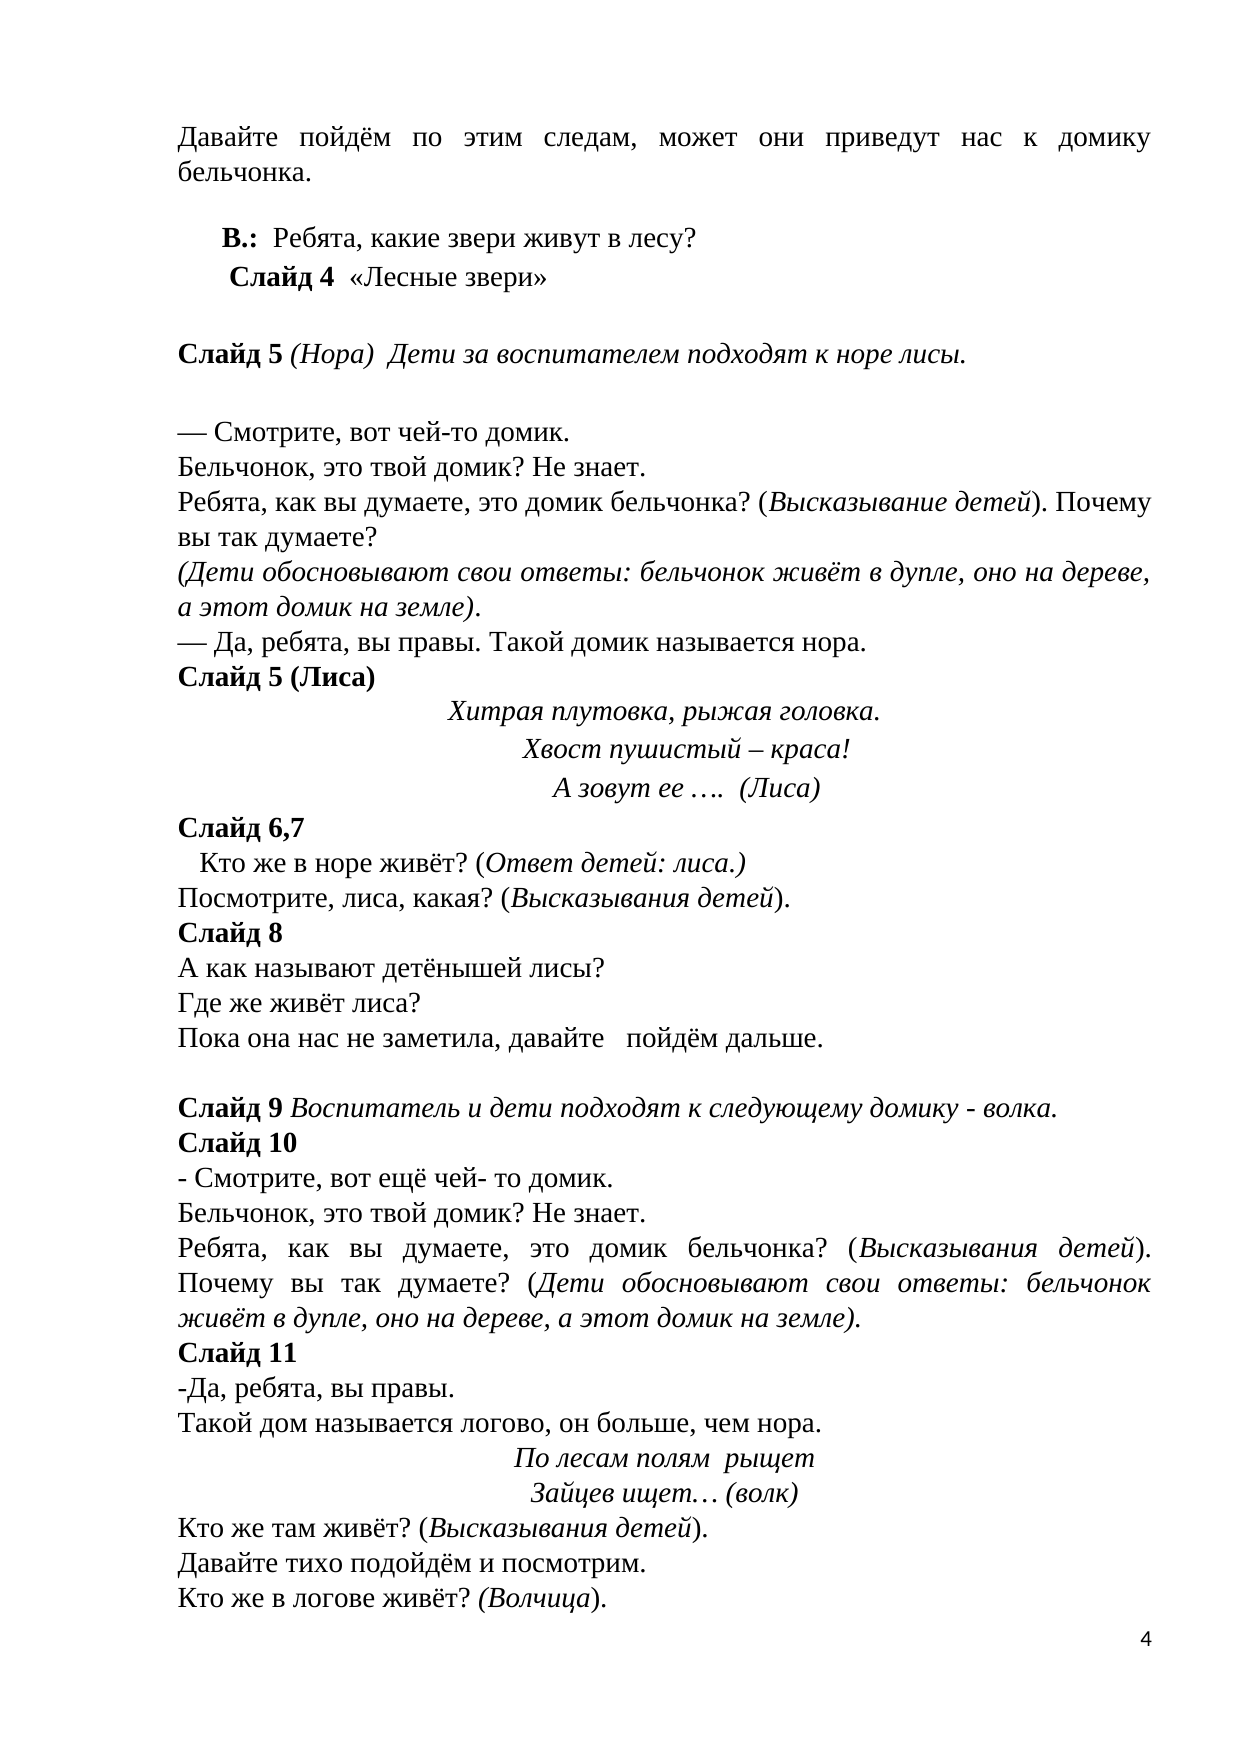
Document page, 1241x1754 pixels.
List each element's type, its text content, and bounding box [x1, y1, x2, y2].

text Посмотрите, лиса, какая? (Высказывания детей). [177, 879, 1152, 914]
text — Да, ребята, вы правы. Такой домик называется нора. [177, 623, 1152, 658]
text Бельчонок, это твой домик? Не знает. [177, 1194, 1152, 1229]
text Где же живёт лиса? [177, 984, 1152, 1019]
text Слайд 10 [177, 1124, 1152, 1159]
text Слайд 11 [177, 1334, 1152, 1369]
text Зайцев ищет… (волк) [177, 1474, 1152, 1509]
text Слайд 8 [177, 914, 1152, 949]
text В.: Ребята, какие звери живут в лесу? [222, 220, 1152, 254]
text Кто же в логове живёт? (Волчица). [177, 1579, 1152, 1614]
text Слайд 9 Воспитатель и дети подходят к следующему домику - волка. [177, 1089, 1152, 1124]
text Слайд 5 (Нора) Дети за воспитателем подходят к норе лисы. [177, 336, 1152, 369]
text Хитрая плутовка, рыжая головка. [177, 693, 1152, 727]
text Ребята, как вы думаете, это домик бельчонка? (Высказывания детей). Почему вы так думаете? (Дети обосновывают свои ответы: бельчонок живёт в дупле, оно на дереве, а этот домик на земле). [177, 1229, 1152, 1334]
text - Смотрите, вот ещё чей- то домик. [177, 1159, 1152, 1194]
text Давайте тихо подойдём и посмотрим. [177, 1544, 1152, 1579]
text Ребята, как вы думаете, это домик бельчонка? (Высказывание детей). Почему вы так думаете? [177, 483, 1152, 553]
list Хвост пушистый – краса! [222, 732, 1152, 765]
text (Дети обосновывают свои ответы: бельчонок живёт в дупле, оно на дереве, а этот домик на земле). [177, 553, 1152, 623]
text Кто же в норе живёт? (Ответ детей: лиса.) [177, 844, 1152, 879]
text А как называют детёнышей лисы? [177, 949, 1152, 984]
text Кто же там живёт? (Высказывания детей). [177, 1509, 1152, 1544]
text По лесам полям рыщет [177, 1439, 1152, 1474]
text Такой дом называется логово, он больше, чем нора. [177, 1404, 1152, 1439]
text Слайд 5 (Лиса) [177, 658, 1152, 693]
text -Да, ребята, вы правы. [177, 1369, 1152, 1404]
text — Смотрите, вот чей-то домик. [177, 413, 1152, 448]
text Пока она нас не заметила, давайте пойдём дальше. [177, 1019, 1152, 1054]
text Давайте пойдём по этим следам, может они приведут нас к домику бельчонка. [177, 118, 1152, 188]
text Слайд 6,7 [177, 809, 1152, 844]
text А зовут ее …. (Лиса) [222, 770, 1152, 804]
text Слайд 4 «Лесные звери» [222, 259, 1152, 292]
text Бельчонок, это твой домик? Не знает. [177, 448, 1152, 483]
